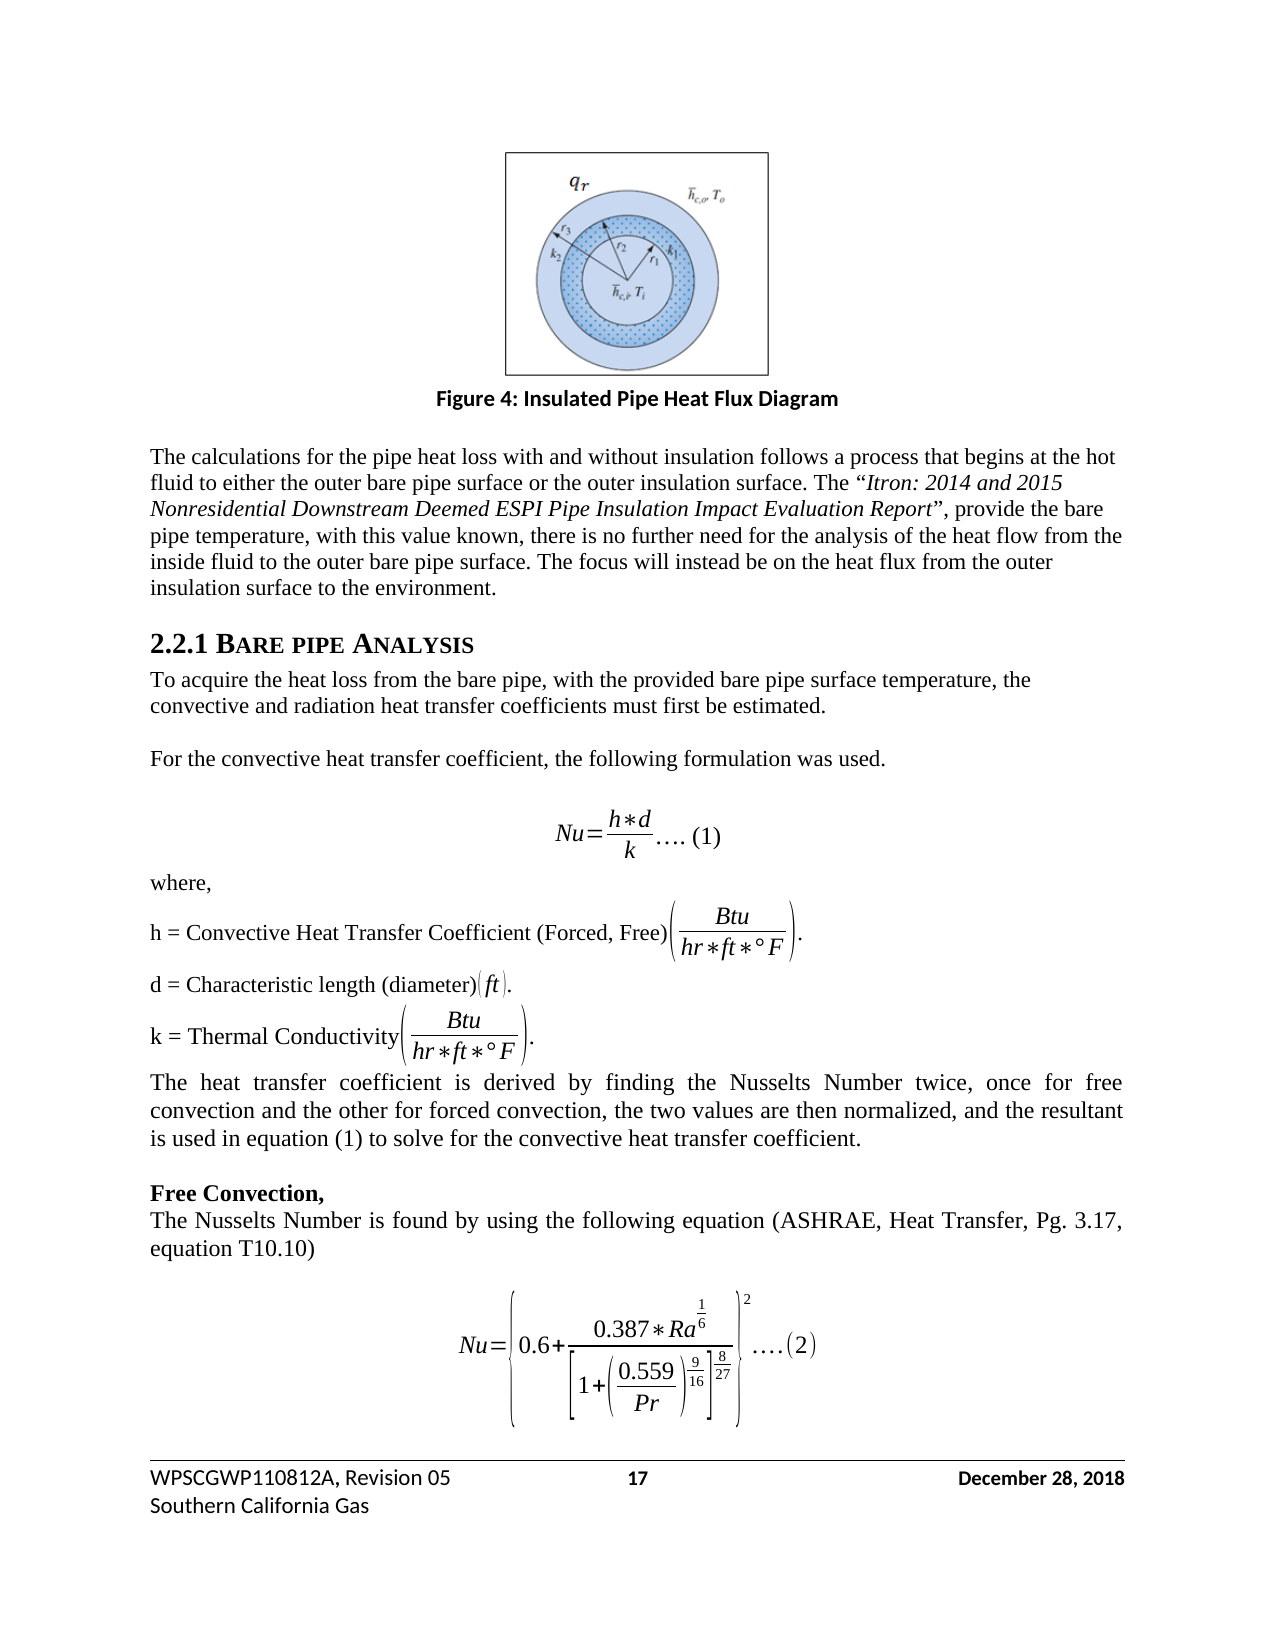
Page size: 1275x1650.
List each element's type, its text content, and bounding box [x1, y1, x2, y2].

text k = Thermal Conductivity. [150, 1003, 1125, 1068]
text h = Convective Heat Transfer Coefficient (Forced, Free). [150, 899, 1125, 964]
text The heat transfer coefficient is derived by finding the Nusselts Number twice, once for free convection and the other for forced convection, the two values are then normalized, and the resultant is used in equation (1) to solve for the convective heat transfer coefficient. [150, 1068, 1125, 1151]
text where, [150, 869, 1125, 895]
text d = Characteristic length (diameter). [150, 968, 1125, 999]
text …. (1) [150, 806, 1125, 865]
text For the convective heat transfer coefficient, the following formulation was used. [150, 745, 1125, 771]
subtitle 2.2.1 Bare pipe Analysis [150, 626, 1125, 659]
text The calculations for the pipe heat loss with and without insulation follows a process that begins at the hot fluid to either the outer bare pipe surface or the outer insulation surface. The “Itron: 2014 and 2015 Nonresidential Downstream Deemed ESPI Pipe Insulation Impact Evaluation Report”, provide the bare pipe temperature, with this value known, there is no further need for the analysis of the heat flow from the inside fluid to the outer bare pipe surface. The focus will instead be on the heat flux from the outer insulation surface to the environment. [150, 443, 1125, 601]
text The Nusselts Number is found by using the following equation (ASHRAE, Heat Transfer, Pg. 3.17, equation T10.10) [150, 1206, 1125, 1262]
text Free Convection, [150, 1179, 1125, 1206]
text To acquire the heat loss from the bare pipe, with the provided bare pipe surface temperature, the convective and radiation heat transfer coefficients must first be estimated. [150, 666, 1125, 718]
